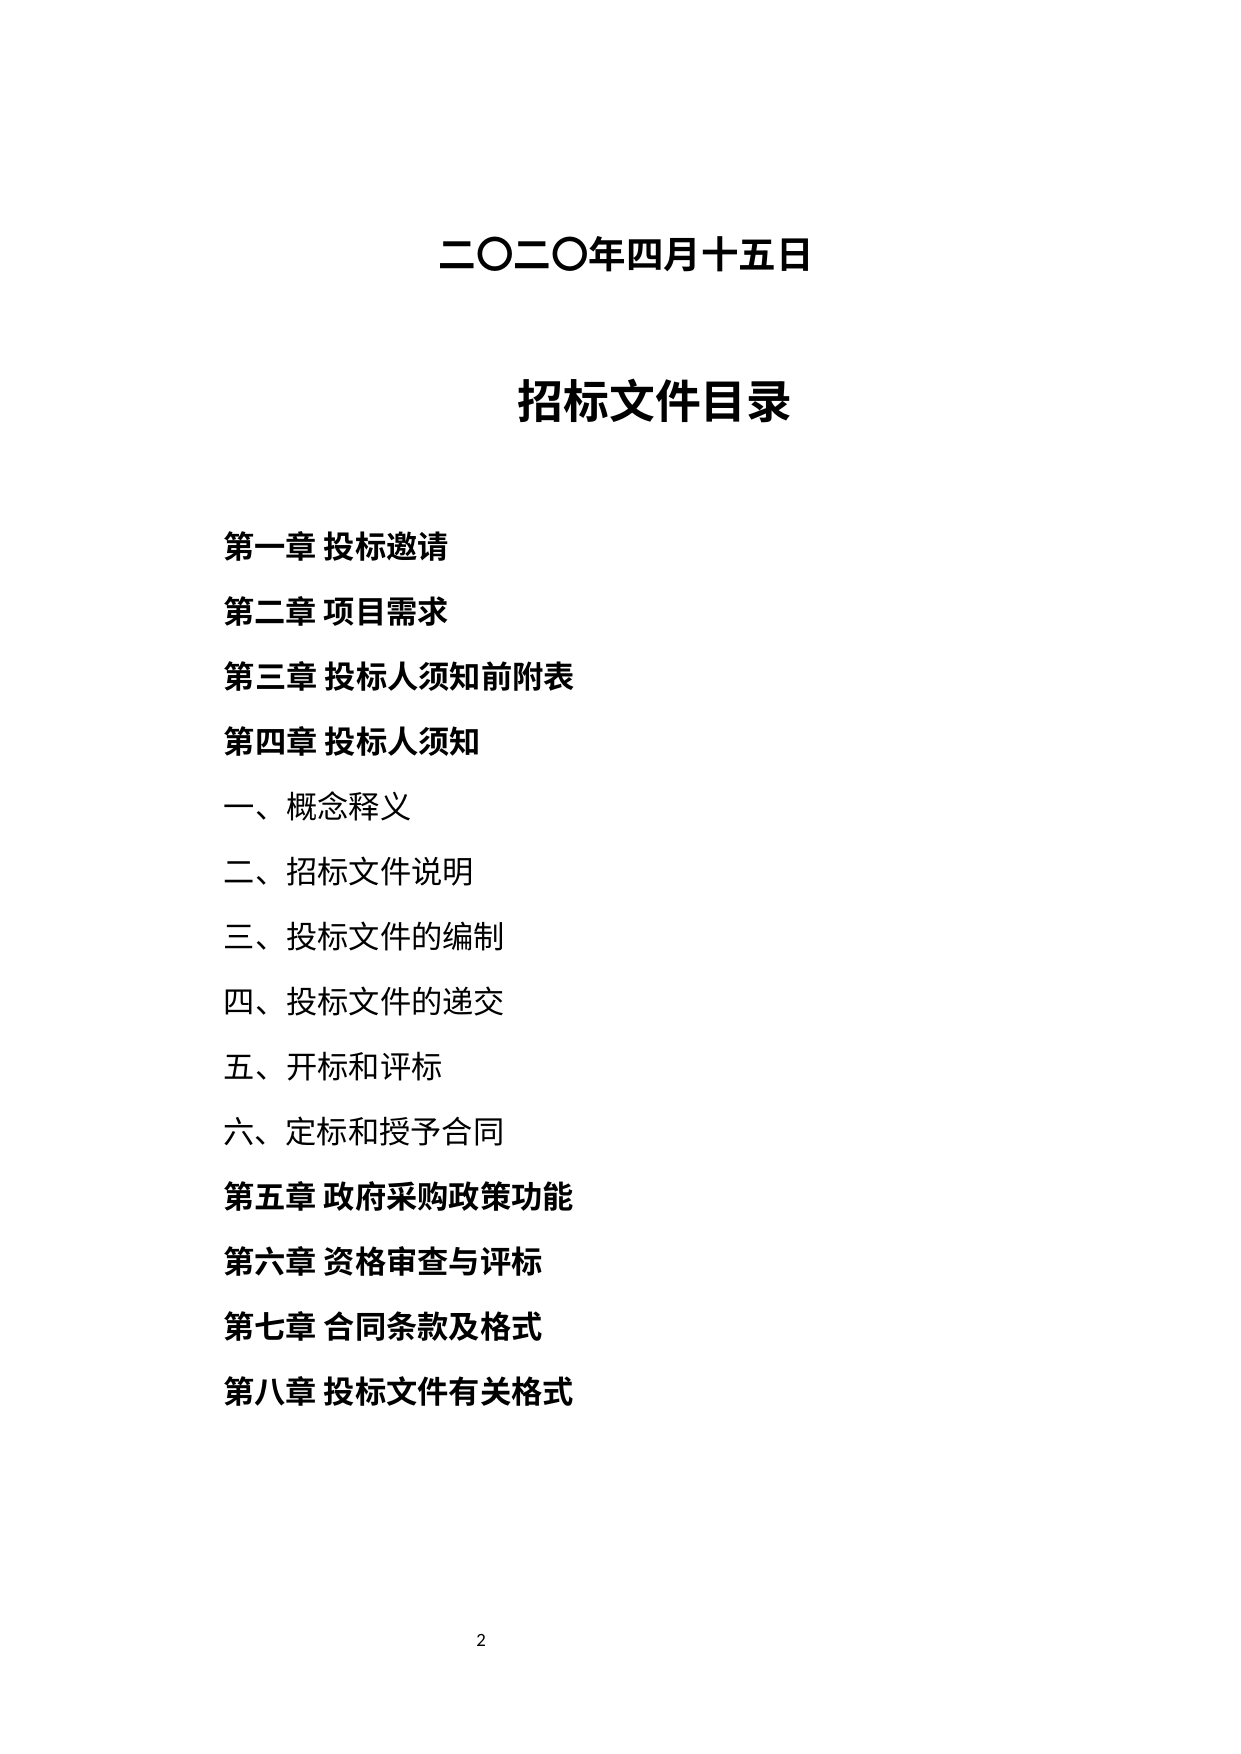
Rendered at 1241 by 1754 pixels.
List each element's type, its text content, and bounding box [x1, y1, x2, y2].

text 招标文件目录 [165, 349, 1087, 447]
text 第八章 投标文件有关格式 [165, 1357, 1087, 1422]
text 四、投标文件的递交 [165, 967, 1087, 1032]
text 第三章 投标人须知前附表 [165, 642, 1087, 707]
text 一、概念释义 [165, 772, 1087, 837]
text 第四章 投标人须知 [165, 707, 1087, 772]
text 第五章 政府采购政策功能 [165, 1162, 1087, 1227]
text 第二章 项目需求 [165, 577, 1087, 642]
text 第七章 合同条款及格式 [165, 1292, 1087, 1357]
text 第六章 资格审查与评标 [165, 1227, 1087, 1292]
text 三、投标文件的编制 [165, 902, 1087, 967]
text 五、开标和评标 [165, 1032, 1087, 1097]
text 二〇二〇年四月十五日 [165, 219, 1087, 284]
text 第一章 投标邀请 [165, 512, 1087, 577]
text 六、定标和授予合同 [165, 1097, 1087, 1162]
text 二、招标文件说明 [165, 837, 1087, 902]
